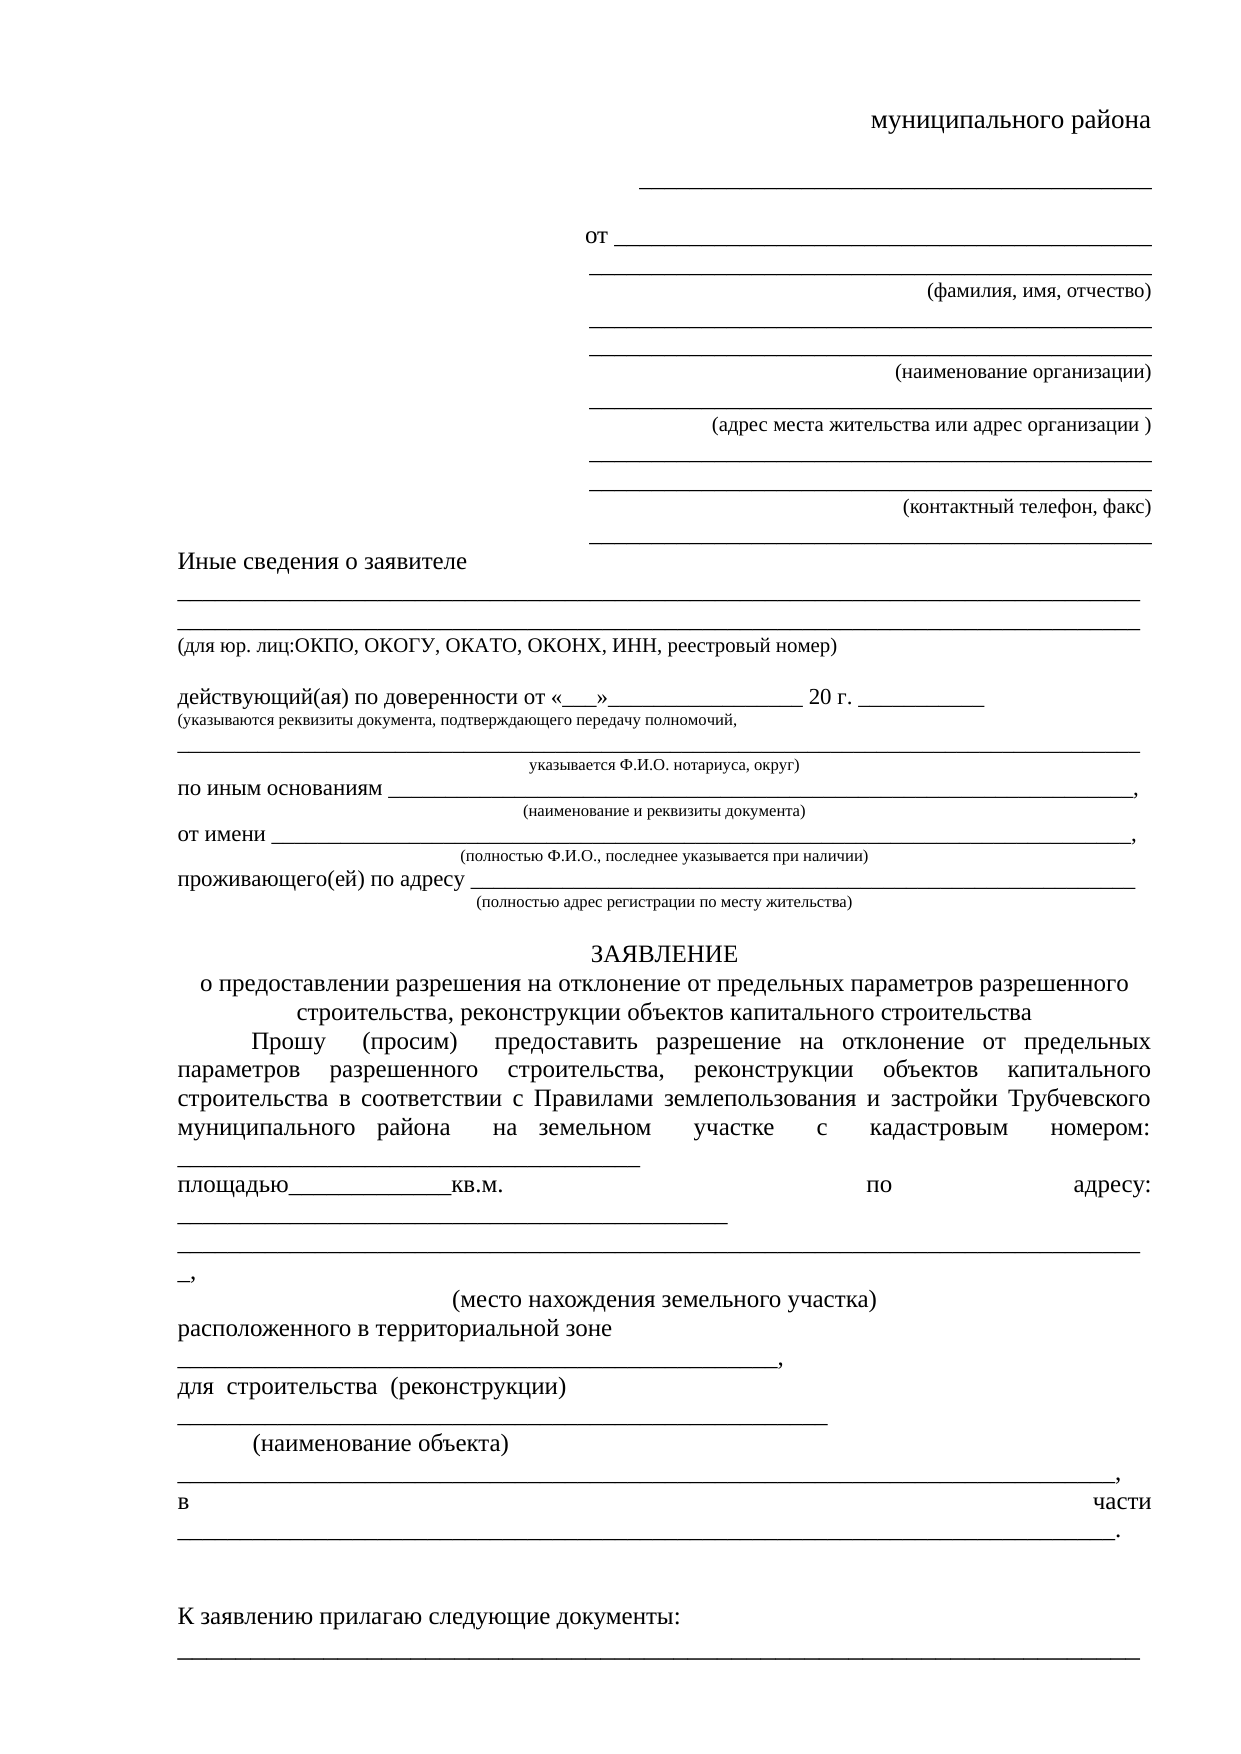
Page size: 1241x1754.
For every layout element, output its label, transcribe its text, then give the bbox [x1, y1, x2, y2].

text ЗАЯВЛЕНИЕ [177, 939, 1152, 968]
text (адрес места жительства или адрес организации ) [177, 412, 1152, 436]
text расположенного в территориальной зоне ________________________________________________, [177, 1313, 1152, 1371]
text (для юр. лиц:ОКПО, ОКОГУ, ОКАТО, ОКОНХ, ИНН, реестровый номер) [177, 633, 1152, 657]
text К заявлению прилагаю следующие документы: [177, 1601, 1152, 1629]
text (наименование организации) [177, 359, 1152, 383]
text _____________________________________________ [177, 436, 1152, 465]
text в части ___________________________________________________________________________. [177, 1486, 1152, 1543]
text (указываются реквизиты документа, подтверждающего передачу полномочий, [177, 709, 1152, 729]
text _____________________________________________ [177, 249, 1152, 278]
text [177, 1629, 1152, 1663]
text площадью_____________кв.м. по адресу: ____________________________________________ [177, 1169, 1152, 1227]
text для строительства (реконструкции) ____________________________________________________ [177, 1371, 1152, 1428]
text _________________________________________ [177, 134, 1152, 191]
text от ___________________________________________ [177, 220, 1152, 249]
text _____________________________________________ [177, 465, 1152, 494]
text (фамилия, имя, отчество) [177, 278, 1152, 302]
text о предоставлении разрешения на отклонение от предельных параметров разрешенного строительства, реконструкции объектов капитального строительства [177, 968, 1152, 1026]
text (наименование и реквизиты документа) [177, 801, 1152, 820]
text (наименование объекта) [177, 1428, 1152, 1457]
text от имени ___________________________________________________________________________, [177, 820, 1152, 846]
text действующий(ая) по доверенности от «___»_________________ 20 г. ___________ [177, 683, 1152, 709]
text ___________________________________________________________________________, [177, 1457, 1152, 1486]
text _____________________________________________ [177, 302, 1152, 331]
text муниципального района [177, 103, 1152, 134]
text _____________________________________________ [177, 331, 1152, 359]
text ____________________________________________________________________________________ [177, 729, 1152, 755]
text указывается Ф.И.О. нотариуса, округ) [177, 755, 1152, 774]
text по иным основаниям _________________________________________________________________, [177, 774, 1152, 801]
text (контактный телефон, факс) [177, 494, 1152, 518]
text (полностью Ф.И.О., последнее указывается при наличии) [177, 846, 1152, 865]
text (место нахождения земельного участка) [177, 1284, 1152, 1313]
text _____________________________________________ [177, 383, 1152, 412]
text Прошу (просим) предоставить разрешение на отклонение от предельных параметров разрешенного строительства, реконструкции объектов капитального строительства в соответствии с Правилами землепользования и застройки Трубчевского муниципального района на земельном участке с кадастровым номером: _____________________________________ [177, 1026, 1152, 1169]
text (полностью адрес регистрации по месту жительства) [177, 892, 1152, 911]
text _____________________________________________________________________________ [177, 604, 1152, 633]
text ______________________________________________________________________________, [177, 1227, 1152, 1284]
text проживающего(ей) по адресу __________________________________________________________ [177, 865, 1152, 892]
text Иные сведения о заявителе _____________________________________________________________________________ [177, 546, 1152, 604]
text _____________________________________________ [177, 518, 1152, 546]
